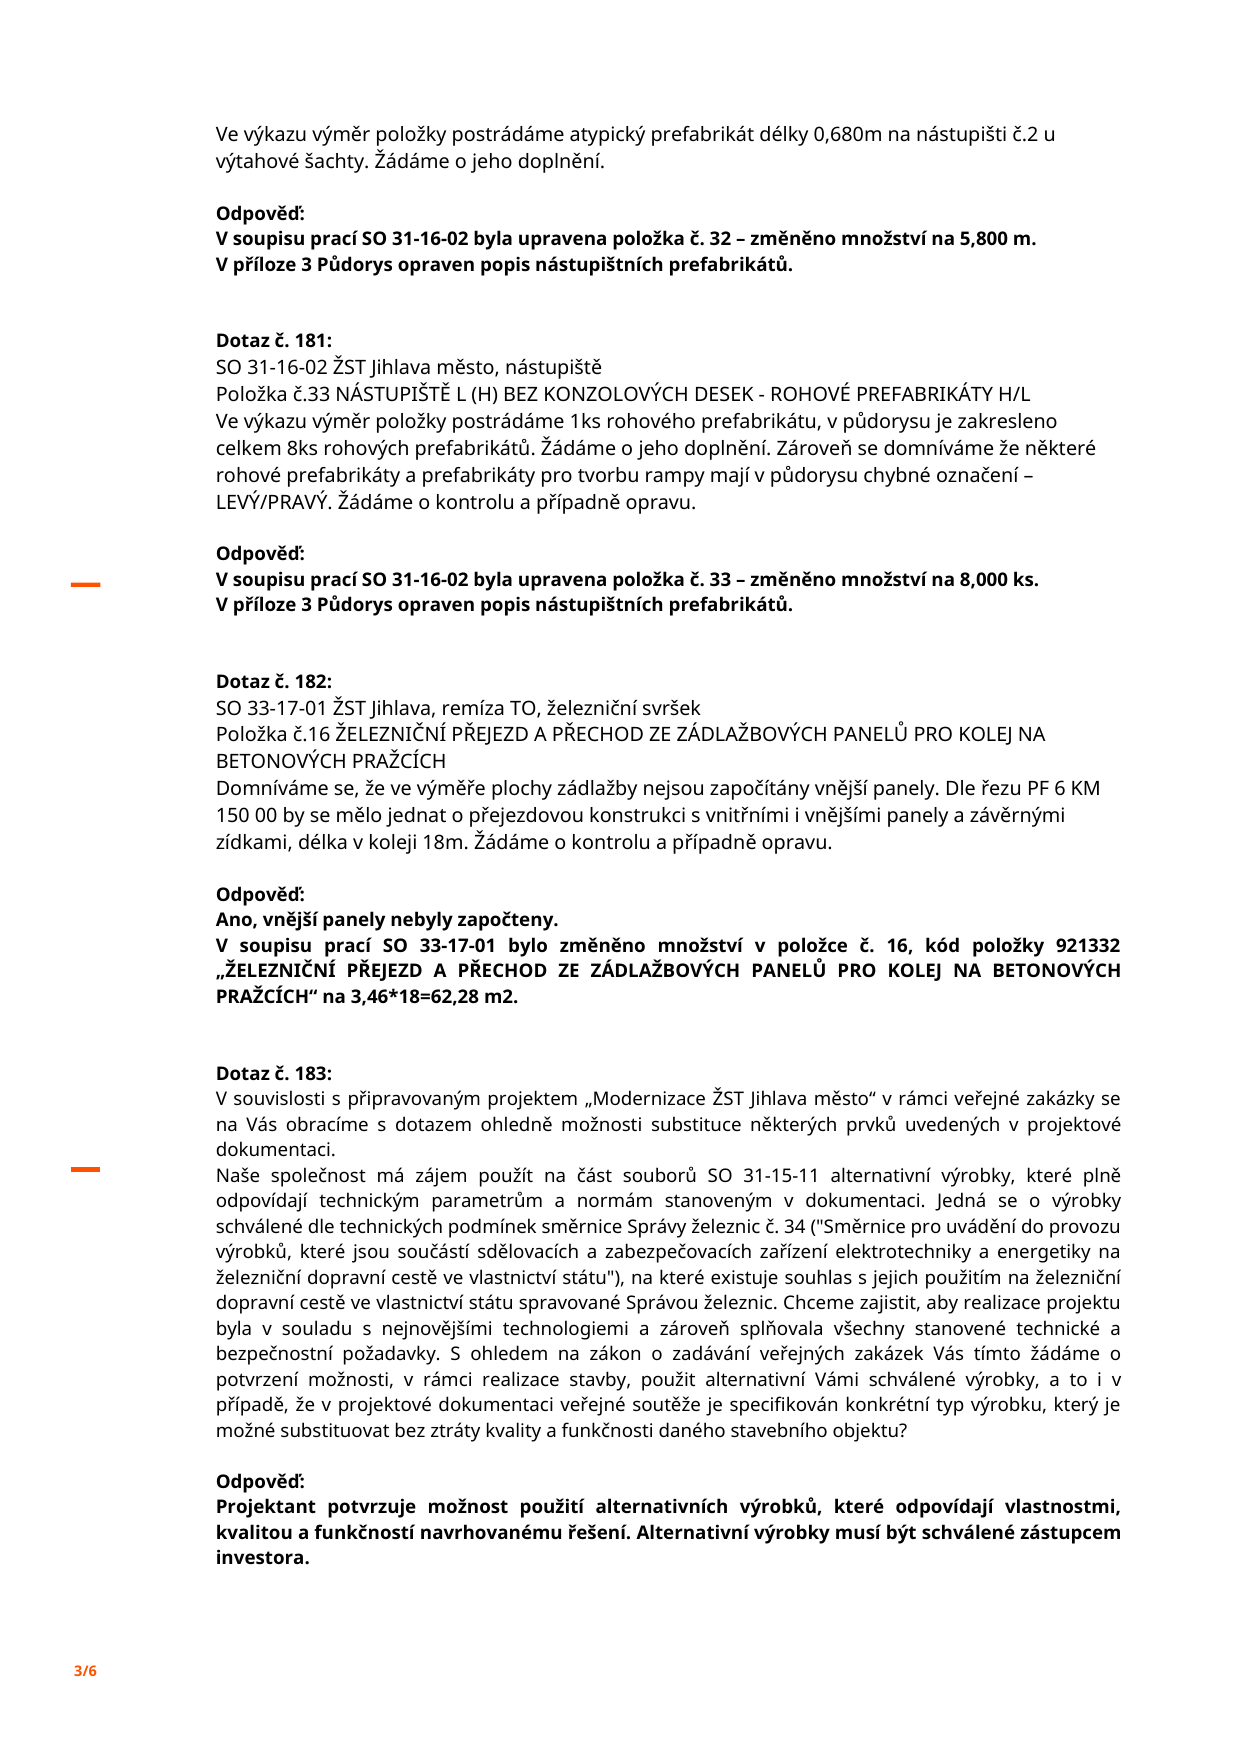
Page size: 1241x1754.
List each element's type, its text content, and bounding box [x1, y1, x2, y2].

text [605, 121, 1122, 174]
text Dotaz č. 182: [216, 668, 1122, 694]
text Odpověď: [216, 200, 1122, 226]
text Ano, vnější panely nebyly započteny. [216, 907, 1122, 932]
text Odpověď: [216, 1468, 1122, 1494]
text V příloze 3 Půdorys opraven popis nástupištních prefabrikátů. [216, 251, 1122, 277]
text V příloze 3 Půdorys opraven popis nástupištních prefabrikátů. [216, 592, 1122, 617]
text SO 31-16-02 ŽST Jihlava město, nástupiště Položka č.33 NÁSTUPIŠTĚ L (H) BEZ KONZOLOVÝCH DESEK - ROHOVÉ PREFABRIKÁTY H/L Ve výkazu výměr položky postrádáme 1ks rohového prefabrikátu, v půdorysu je zakresleno celkem 8ks rohových prefabrikátů. Žádáme o jeho doplnění. Zároveň se domníváme že některé rohové prefabrikáty a prefabrikáty pro tvorbu rampy mají v půdorysu chybné označení – LEVÝ/PRAVÝ. Žádáme o kontrolu a případně opravu. [602, 353, 1122, 515]
text V soupisu prací SO 33-17-01 bylo změněno množství v položce č. 16, kód položky 921332 „ŽELEZNIČNÍ PŘEJEZD A PŘECHOD ZE ZÁDLAŽBOVÝCH PANELŮ PRO KOLEJ NA BETONOVÝCH PRAŽCÍCH“ na 3,46*18=62,28 m2. [216, 932, 1122, 1009]
text Naše společnost má zájem použít na část souborů SO 31-15-11 alternativní výrobky, které plně odpovídají technickým parametrům a normám stanoveným v dokumentaci. Jedná se o výrobky schválené dle technických podmínek směrnice Správy železnic č. 34 ("Směrnice pro uvádění do provozu výrobků, které jsou součástí sdělovacích a zabezpečovacích zařízení elektrotechniky a energetiky na železniční dopravní cestě ve vlastnictví státu"), na které existuje souhlas s jejich použitím na železniční dopravní cestě ve vlastnictví státu spravované Správou železnic. Chceme zajistit, aby realizace projektu byla v souladu s nejnovějšími technologiemi a zároveň splňovala všechny stanovené technické a bezpečnostní požadavky. S ohledem na zákon o zadávání veřejných zakázek Vás tímto žádáme o potvrzení možnosti, v rámci realizace stavby, použit alternativní Vámi schválené výrobky, a to i v případě, že v projektové dokumentaci veřejné soutěže je specifikován konkrétní typ výrobku, který je možné substituovat bez ztráty kvality a funkčnosti daného stavebního objektu? [216, 1162, 1122, 1443]
text Dotaz č. 183: [216, 1060, 1122, 1085]
text Dotaz č. 181: [216, 328, 1122, 353]
text Projektant potvrzuje možnost použití alternativních výrobků, které odpovídají vlastnostmi, kvalitou a funkčností navrhovanému řešení. Alternativní výrobky musí být schválené zástupcem investora. [216, 1494, 1122, 1570]
text V souvislosti s připravovaným projektem „Modernizace ŽST Jihlava město“ v rámci veřejné zakázky se na Vás obracíme s dotazem ohledně možnosti substituce některých prvků uvedených v projektové dokumentaci. [216, 1085, 1122, 1162]
text V soupisu prací SO 31-16-02 byla upravena položka č. 33 – změněno množství na 8,000 ks. [216, 566, 1122, 592]
text SO 33-17-01 ŽST Jihlava, remíza TO, železniční svršek Položka č.16 ŽELEZNIČNÍ PŘEJEZD A PŘECHOD ZE ZÁDLAŽBOVÝCH PANELŮ PRO KOLEJ NA BETONOVÝCH PRAŽCÍCH Domníváme se, že ve výměře plochy zádlažby nejsou započítány vnější panely. Dle řezu PF 6 KM 150 00 by se mělo jednat o přejezdovou konstrukci s vnitřními i vnějšími panely a závěrnými zídkami, délka v koleji 18m. Žádáme o kontrolu a případně opravu. [446, 694, 1122, 856]
text Odpověď: [216, 541, 1122, 566]
text V soupisu prací SO 31-16-02 byla upravena položka č. 32 – změněno množství na 5,800 m. [216, 226, 1122, 251]
text Odpověď: [216, 881, 1122, 907]
